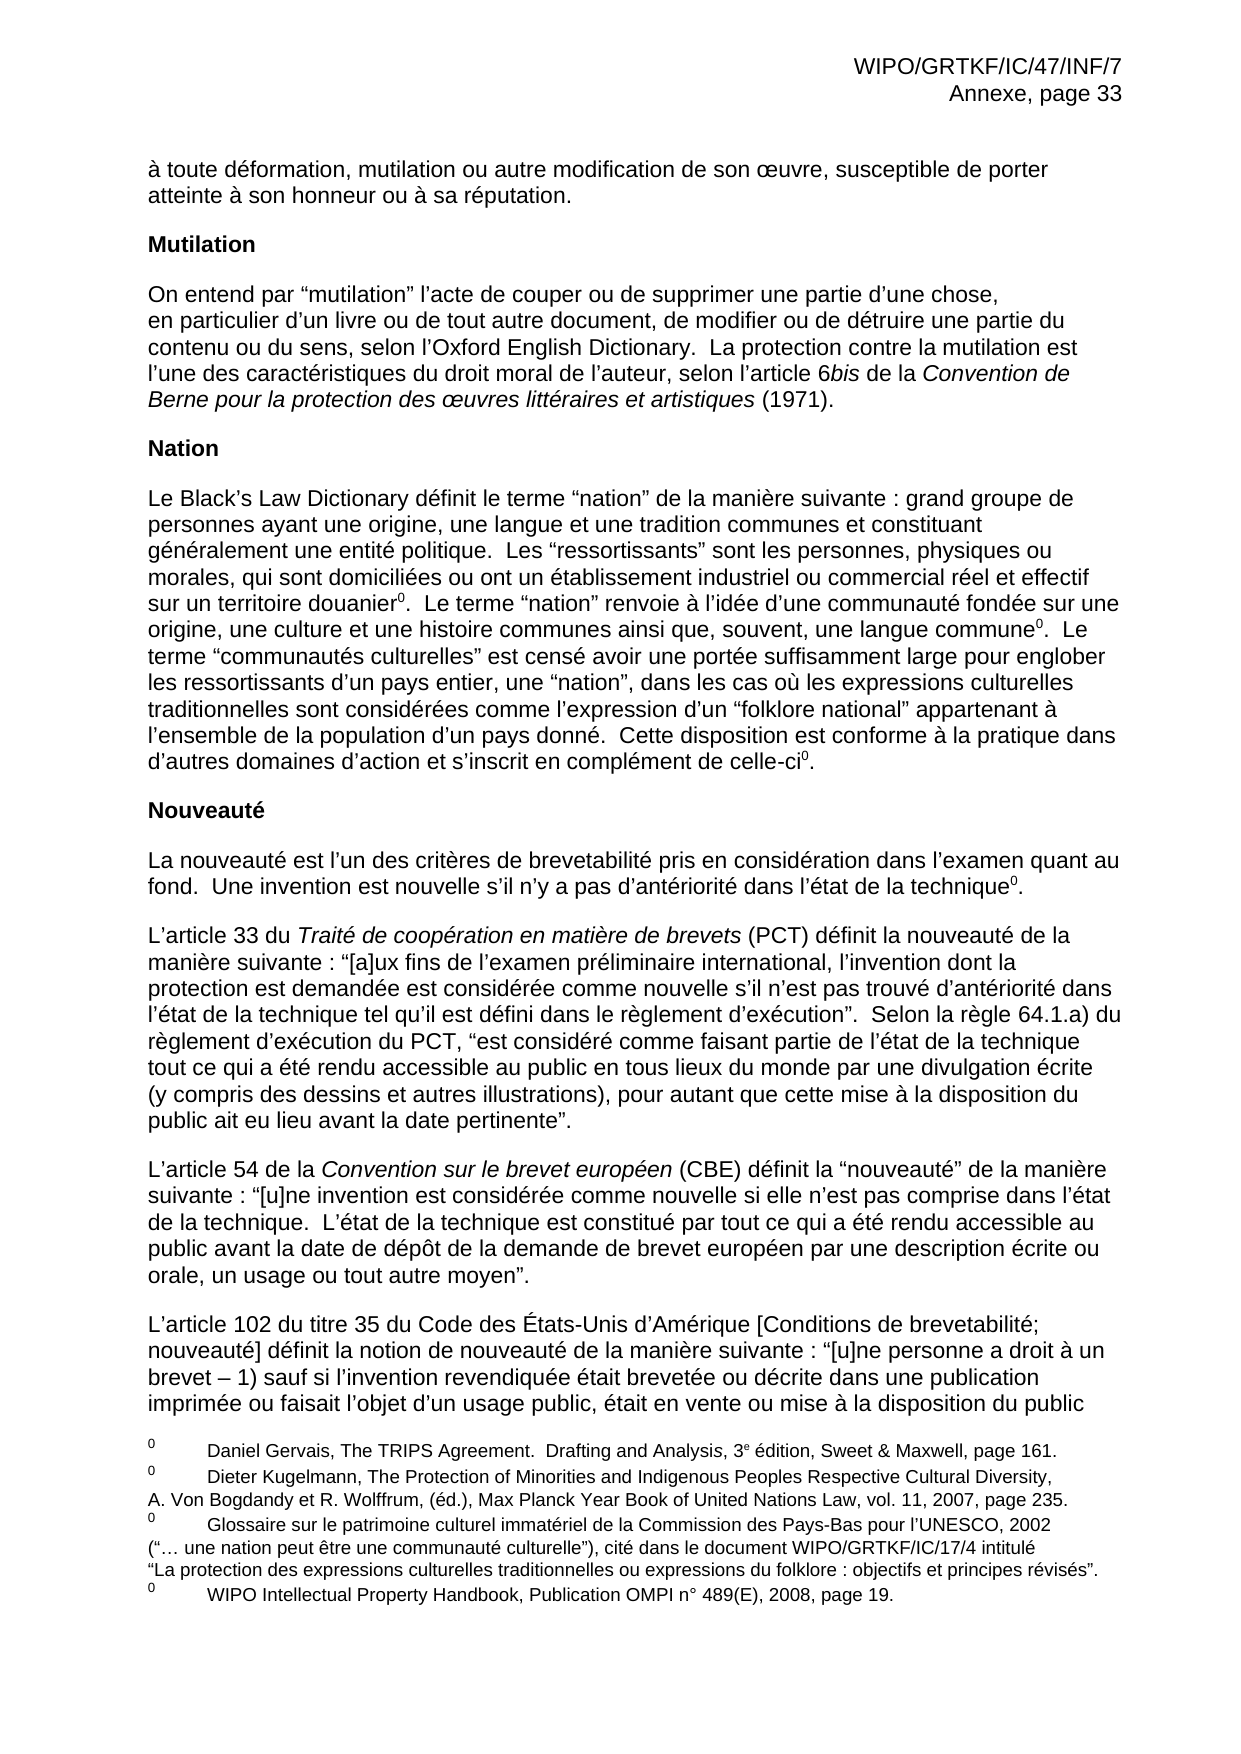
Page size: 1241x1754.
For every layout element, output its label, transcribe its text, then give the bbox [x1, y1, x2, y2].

text Une modification est un changement apporté à quelque chose (Black’s Law Dictionary). Elle est synonyme de changement. L’article 6bis de la Convention de Berne pour la protection des œuvres littéraires et artistiques (1971) reconnaît entre autres à l’auteur le droit de s’opposer à toute déformation, mutilation ou autre modification de son œuvre, susceptible de porter atteinte à son honneur ou à sa réputation. [148, 156, 1122, 208]
text Le Black’s Law Dictionary définit le terme “nation” de la manière suivante : grand groupe de personnes ayant une origine, une langue et une tradition communes et constituant généralement une entité politique. Les “ressortissants” sont les personnes, physiques ou morales, qui sont domiciliées ou ont un établissement industriel ou commercial réel et effectif sur un territoire douanier. Le terme “nation” renvoie à l’idée d’une communauté fondée sur une origine, une culture et une histoire communes ainsi que, souvent, une langue commune. Le terme “communautés culturelles” est censé avoir une portée suffisamment large pour englober les ressortissants d’un pays entier, une “nation”, dans les cas où les expressions culturelles traditionnelles sont considérées comme l’expression d’un “folklore national” appartenant à l’ensemble de la population d’un pays donné. Cette disposition est conforme à la pratique dans d’autres domaines d’action et s’inscrit en complément de celle-ci. [148, 485, 1122, 774]
text La nouveauté est l’un des critères de brevetabilité pris en considération dans l’examen quant au fond. Une invention est nouvelle s’il n’y a pas d’antériorité dans l’état de la technique. [148, 847, 1122, 899]
subtitle Nation [148, 435, 1122, 462]
subtitle Nouveauté [148, 797, 1122, 824]
subtitle Mutilation [148, 231, 1122, 258]
text On entend par “mutilation” l’acte de couper ou de supprimer une partie d’une chose, en particulier d’un livre ou de tout autre document, de modifier ou de détruire une partie du contenu ou du sens, selon l’Oxford English Dictionary. La protection contre la mutilation est l’une des caractéristiques du droit moral de l’auteur, selon l’article 6bis de la Convention de Berne pour la protection des œuvres littéraires et artistiques (1971). [148, 281, 1122, 412]
text L’article 33 du Traité de coopération en matière de brevets (PCT) définit la nouveauté de la manière suivante : “[a]ux fins de l’examen préliminaire international, l’invention dont la protection est demandée est considérée comme nouvelle s’il n’est pas trouvé d’antériorité dans l’état de la technique tel qu’il est défini dans le règlement d’exécution”. Selon la règle 64.1.a) du règlement d’exécution du PCT, “est considéré comme faisant partie de l’état de la technique tout ce qui a été rendu accessible au public en tous lieux du monde par une divulgation écrite (y compris des dessins et autres illustrations), pour autant que cette mise à la disposition du public ait eu lieu avant la date pertinente”. [148, 922, 1122, 1133]
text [148, 1311, 1122, 1416]
text L’article 54 de la Convention sur le brevet européen (CBE) définit la “nouveauté” de la manière suivante : “[u]ne invention est considérée comme nouvelle si elle n’est pas comprise dans l’état de la technique. L’état de la technique est constitué par tout ce qui a été rendu accessible au public avant la date de dépôt de la demande de brevet européen par une description écrite ou orale, un usage ou tout autre moyen”. [148, 1156, 1122, 1288]
